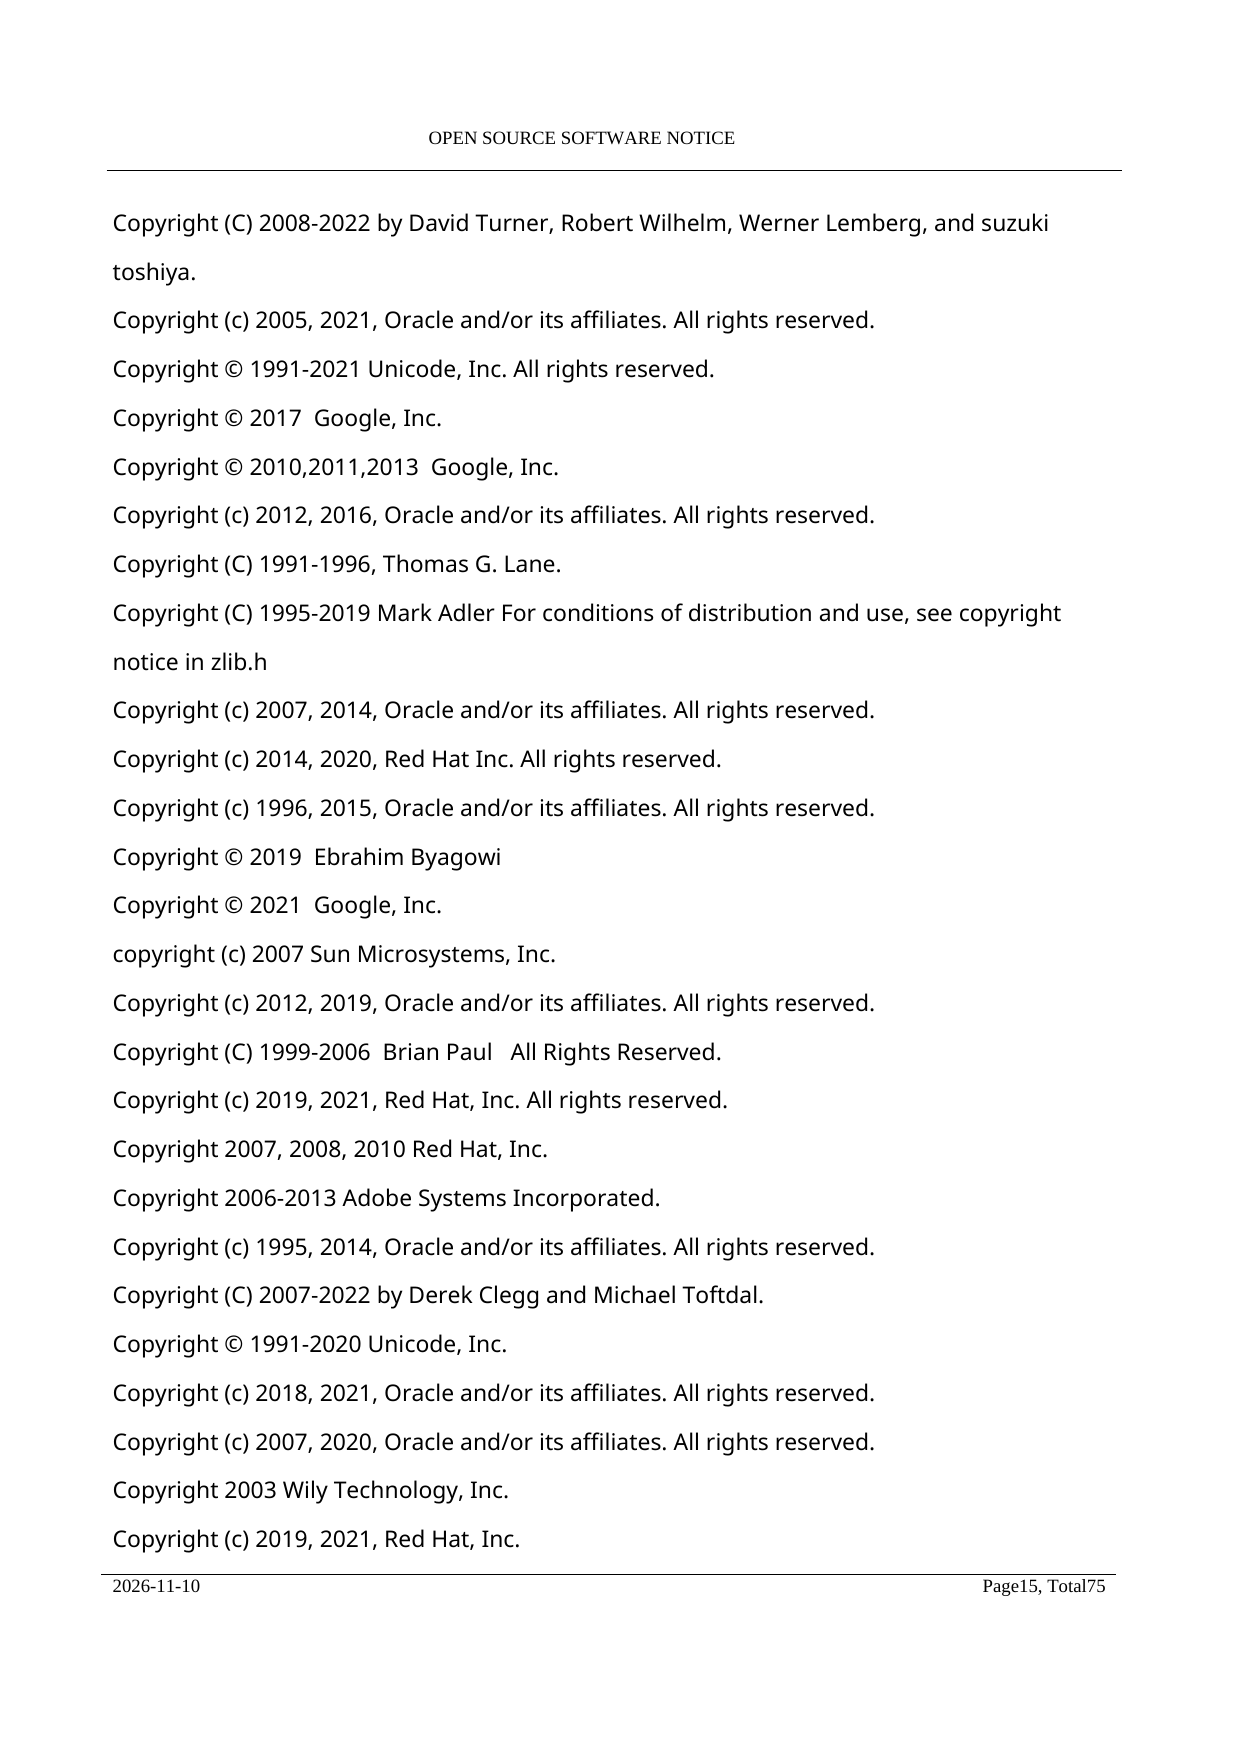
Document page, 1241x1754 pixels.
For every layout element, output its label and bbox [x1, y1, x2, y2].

text [112, 206, 1128, 1555]
